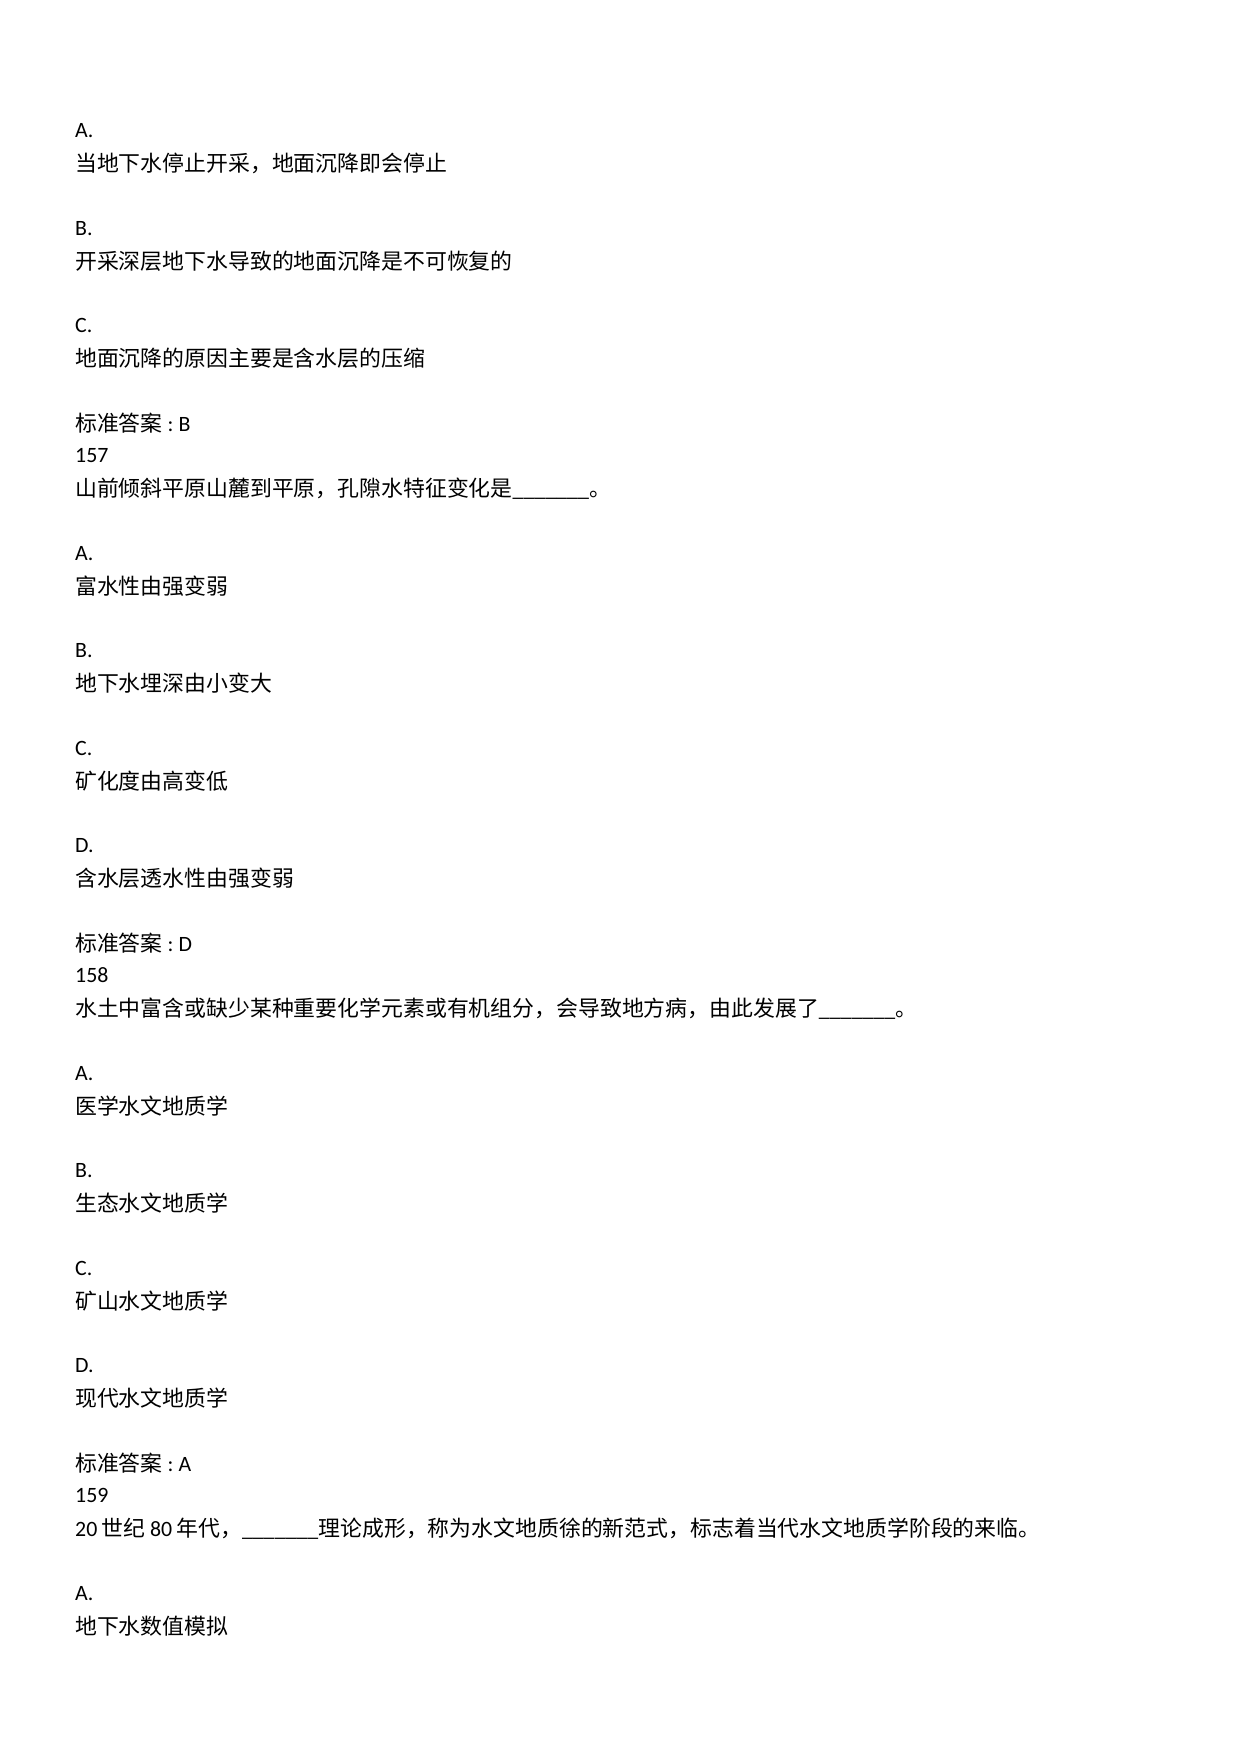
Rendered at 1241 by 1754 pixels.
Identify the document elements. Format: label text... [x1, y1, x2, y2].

text 157 [75, 438, 1165, 471]
text C. [75, 1251, 1165, 1283]
text 标准答案 : B [75, 406, 1165, 438]
text B. [75, 1153, 1165, 1186]
text 地面沉降的原因主要是含水层的压缩 [75, 341, 1165, 373]
text A. [75, 1056, 1165, 1088]
text 含水层透水性由强变弱 [75, 861, 1165, 893]
text 地下水埋深由小变大 [75, 666, 1165, 698]
text 医学水文地质学 [75, 1088, 1165, 1121]
text A. [75, 1576, 1165, 1608]
text C. [75, 308, 1165, 341]
text 当地下水停止开采，地面沉降即会停止 [75, 146, 1165, 178]
text A. [75, 536, 1165, 568]
text 标准答案 : D [75, 926, 1165, 958]
text 现代水文地质学 [75, 1381, 1165, 1413]
text 159 [75, 1478, 1165, 1511]
text D. [75, 828, 1165, 861]
text 富水性由强变弱 [75, 568, 1165, 601]
text 矿山水文地质学 [75, 1283, 1165, 1316]
text 水土中富含或缺少某种重要化学元素或有机组分，会导致地方病，由此发展了_______。 [75, 991, 1165, 1023]
text 矿化度由高变低 [75, 763, 1165, 796]
text 标准答案 : A [75, 1446, 1165, 1478]
text C. [75, 731, 1165, 763]
text D. [75, 1348, 1165, 1381]
text 20世纪80年代，_______理论成形，称为水文地质徐的新范式，标志着当代水文地质学阶段的来临。 [75, 1511, 1165, 1543]
text 地下水数值模拟 [75, 1608, 1165, 1641]
text 开采深层地下水导致的地面沉降是不可恢复的 [75, 243, 1165, 276]
text 山前倾斜平原山麓到平原，孔隙水特征变化是_______。 [75, 471, 1165, 503]
text B. [75, 211, 1165, 243]
text B. [75, 633, 1165, 666]
text A. [75, 113, 1165, 146]
text 158 [75, 958, 1165, 991]
text 生态水文地质学 [75, 1186, 1165, 1218]
